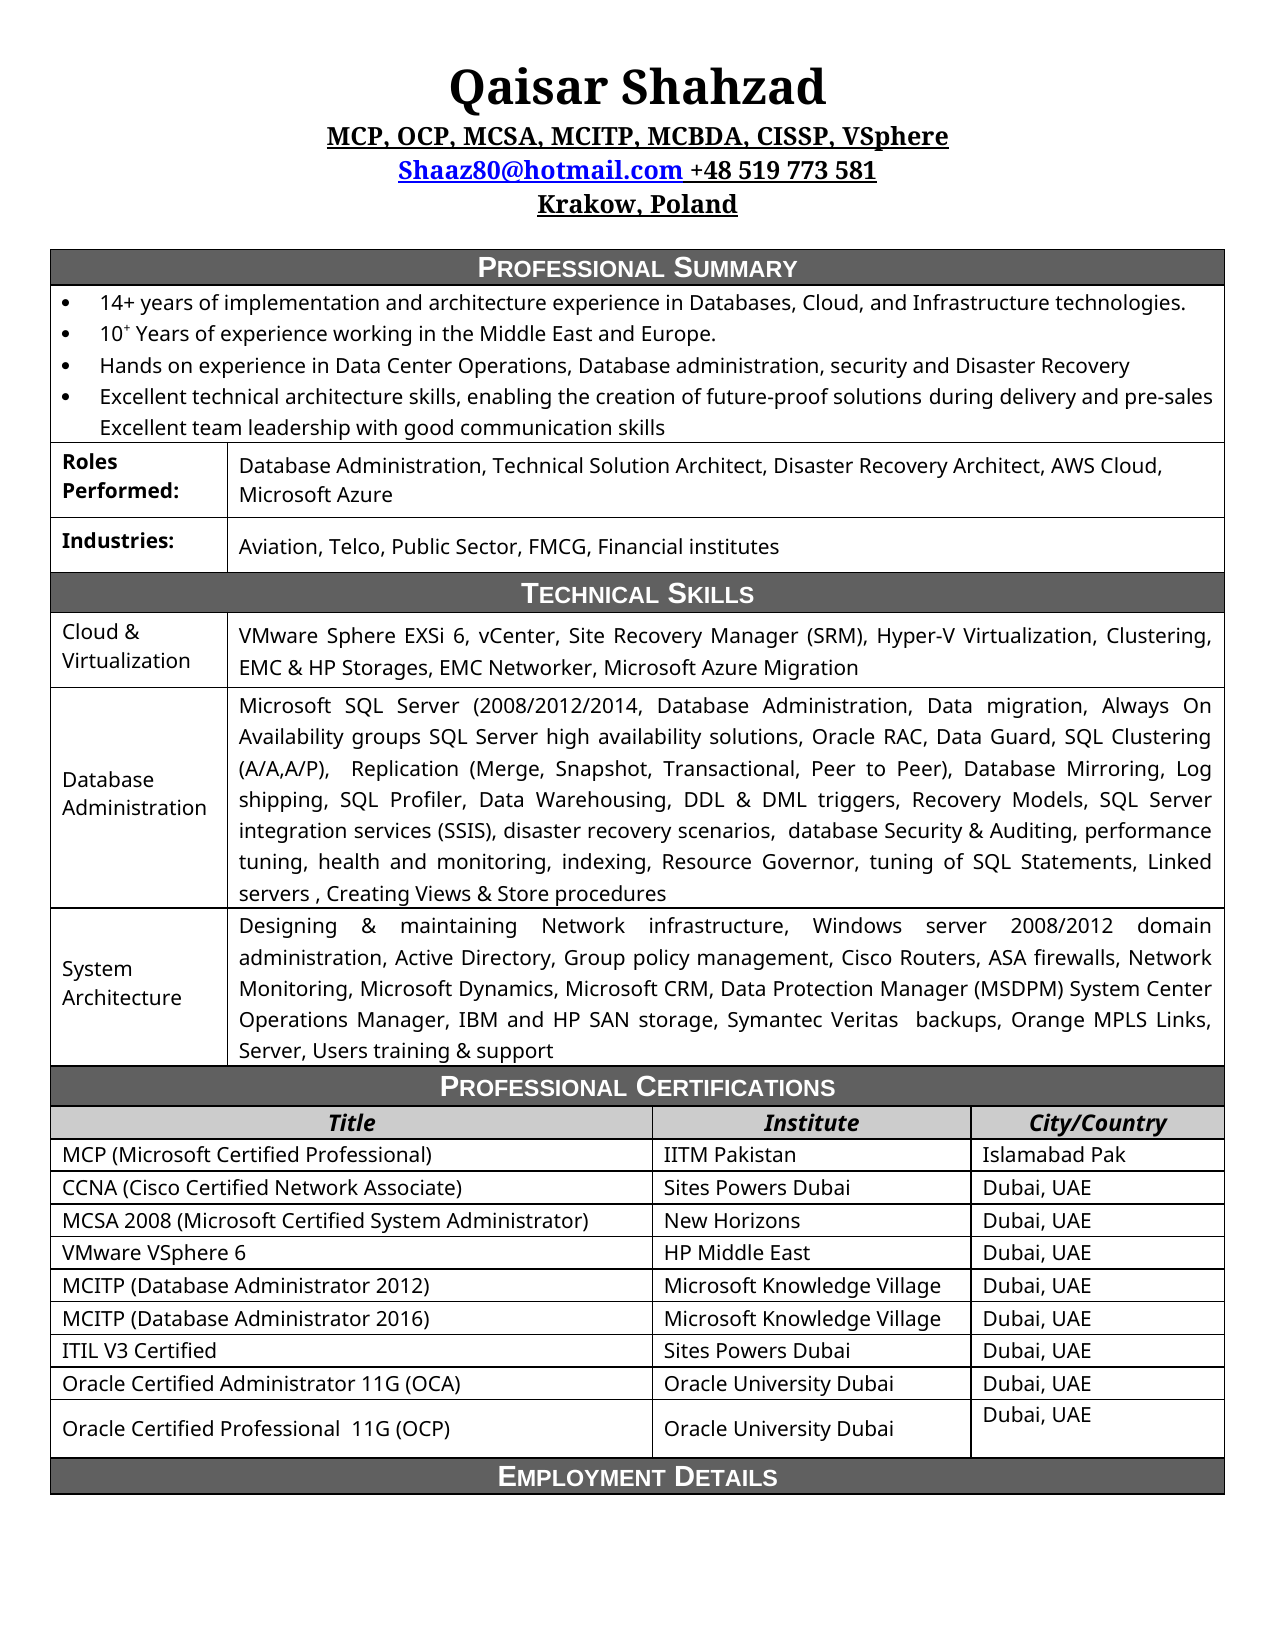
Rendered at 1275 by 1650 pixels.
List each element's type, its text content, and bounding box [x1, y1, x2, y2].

table_cell Oracle Certified Administrator 11G (OCA) [51, 1368, 652, 1399]
table_cell VMware Sphere EXSi 6, vCenter, Site Recovery Manager (SRM), Hyper-V Virtualization, Clustering, EMC & HP Storages, EMC Networker, Microsoft Azure Migration [228, 613, 1224, 687]
table_cell Institute [653, 1107, 970, 1138]
table_cell Dubai, UAE [972, 1400, 1224, 1457]
table_cell Designing & maintaining Network infrastructure, Windows server 2008/2012 domain administration, Active Directory, Group policy management, Cisco Routers, ASA firewalls, Network Monitoring, Microsoft Dynamics, Microsoft CRM, Data Protection Manager (MSDPM) System Center Operations Manager, IBM and HP SAN storage, Symantec Veritas backups, Orange MPLS Links, Server, Users training & support [228, 909, 1224, 1065]
table_cell MCP (Microsoft Certified Professional) [51, 1140, 652, 1170]
table_header Professional Summary [51, 250, 1224, 284]
table_cell Oracle University Dubai [653, 1368, 970, 1399]
table_cell System Architecture [51, 909, 227, 1065]
table_cell Industries: [51, 518, 227, 572]
table_cell City/Country [972, 1107, 1224, 1138]
table_cell , UAE [972, 1172, 1224, 1203]
table_cell Roles Performed: [51, 443, 227, 517]
table_cell HP Middle East [653, 1237, 970, 1268]
table_cell , UAE [972, 1335, 1224, 1366]
table_cell Employment Details [51, 1459, 1224, 1493]
table_cell 14+ years of implementation and architecture experience in Databases, Cloud, and Infrastructure technologies. 10+ Years of experience working in the Middle East and Europe. Hands on experience in Data Center Operations, Database administration, security and Disaster Recovery Excellent technical architecture skills, enabling the creation of future-proof solutions during delivery and pre-sales Excellent team leadership with good communication skills [51, 286, 1224, 442]
table_cell New Horizons [653, 1205, 970, 1236]
table_cell Oracle University Dubai [653, 1400, 970, 1457]
table_cell Database Administration [51, 688, 227, 907]
table_cell Dubai, UAE [972, 1270, 1224, 1301]
table_cell Dubai, UAE [972, 1205, 1224, 1236]
table_cell Cloud & Virtualization [51, 613, 227, 687]
table_cell Dubai, UAE [972, 1237, 1224, 1268]
table_cell Microsoft SQL Server (2008/2012/2014, Database Administration, Data migration, Always On Availability groups SQL Server high availability solutions, Oracle RAC, Data Guard, SQL Clustering (A/A,A/P), Replication (Merge, Snapshot, Transactional, Peer to Peer), Database Mirroring, Log shipping, SQL Profiler, Data Warehousing, DDL & DML triggers, Recovery Models, SQL Server integration services (SSIS), disaster recovery scenarios, database Security & Auditing, performance tuning, health and monitoring, indexing, Resource Governor, tuning of SQL Statements, Linked servers , Creating Views & Store procedures [228, 688, 1224, 907]
table_cell Microsoft Knowledge Village [653, 1302, 970, 1333]
table_cell IITM Pakistan [653, 1140, 970, 1170]
table_cell Oracle Certified Professional 11G (OCP) [51, 1400, 652, 1457]
table_cell MCITP (Database Administrator 2016) [51, 1302, 652, 1333]
table_cell Title [51, 1107, 652, 1138]
table_cell Technical Skills [51, 573, 1224, 612]
table_cell VMware VSphere 6 [51, 1237, 652, 1268]
table_cell CCNA (Cisco Certified Network Associate) [51, 1172, 652, 1203]
table_cell Sites Powers Dubai [653, 1172, 970, 1203]
table_cell Sites Powers Dubai [653, 1335, 970, 1366]
table_cell Microsoft Knowledge Village [653, 1270, 970, 1301]
table_cell Professional Certifications [51, 1067, 1224, 1105]
table_cell MCITP (Database Administrator 2012) [51, 1270, 652, 1301]
table_cell Dubai, UAE [972, 1302, 1224, 1333]
table_cell Islamabad Pak [972, 1140, 1224, 1170]
table_cell Aviation, Telco, Public Sector, FMCG, Financial institutes [228, 518, 1224, 572]
table_cell Database Administration, Technical Solution Architect, Disaster Recovery Architect, AWS Cloud, Microsoft Azure [228, 443, 1224, 517]
table_cell Dubai, UAE [972, 1368, 1224, 1399]
table_cell MCSA 2008 (Microsoft Certified System Administrator) [51, 1205, 652, 1236]
table_cell ITIL V3 Certified [51, 1335, 652, 1366]
